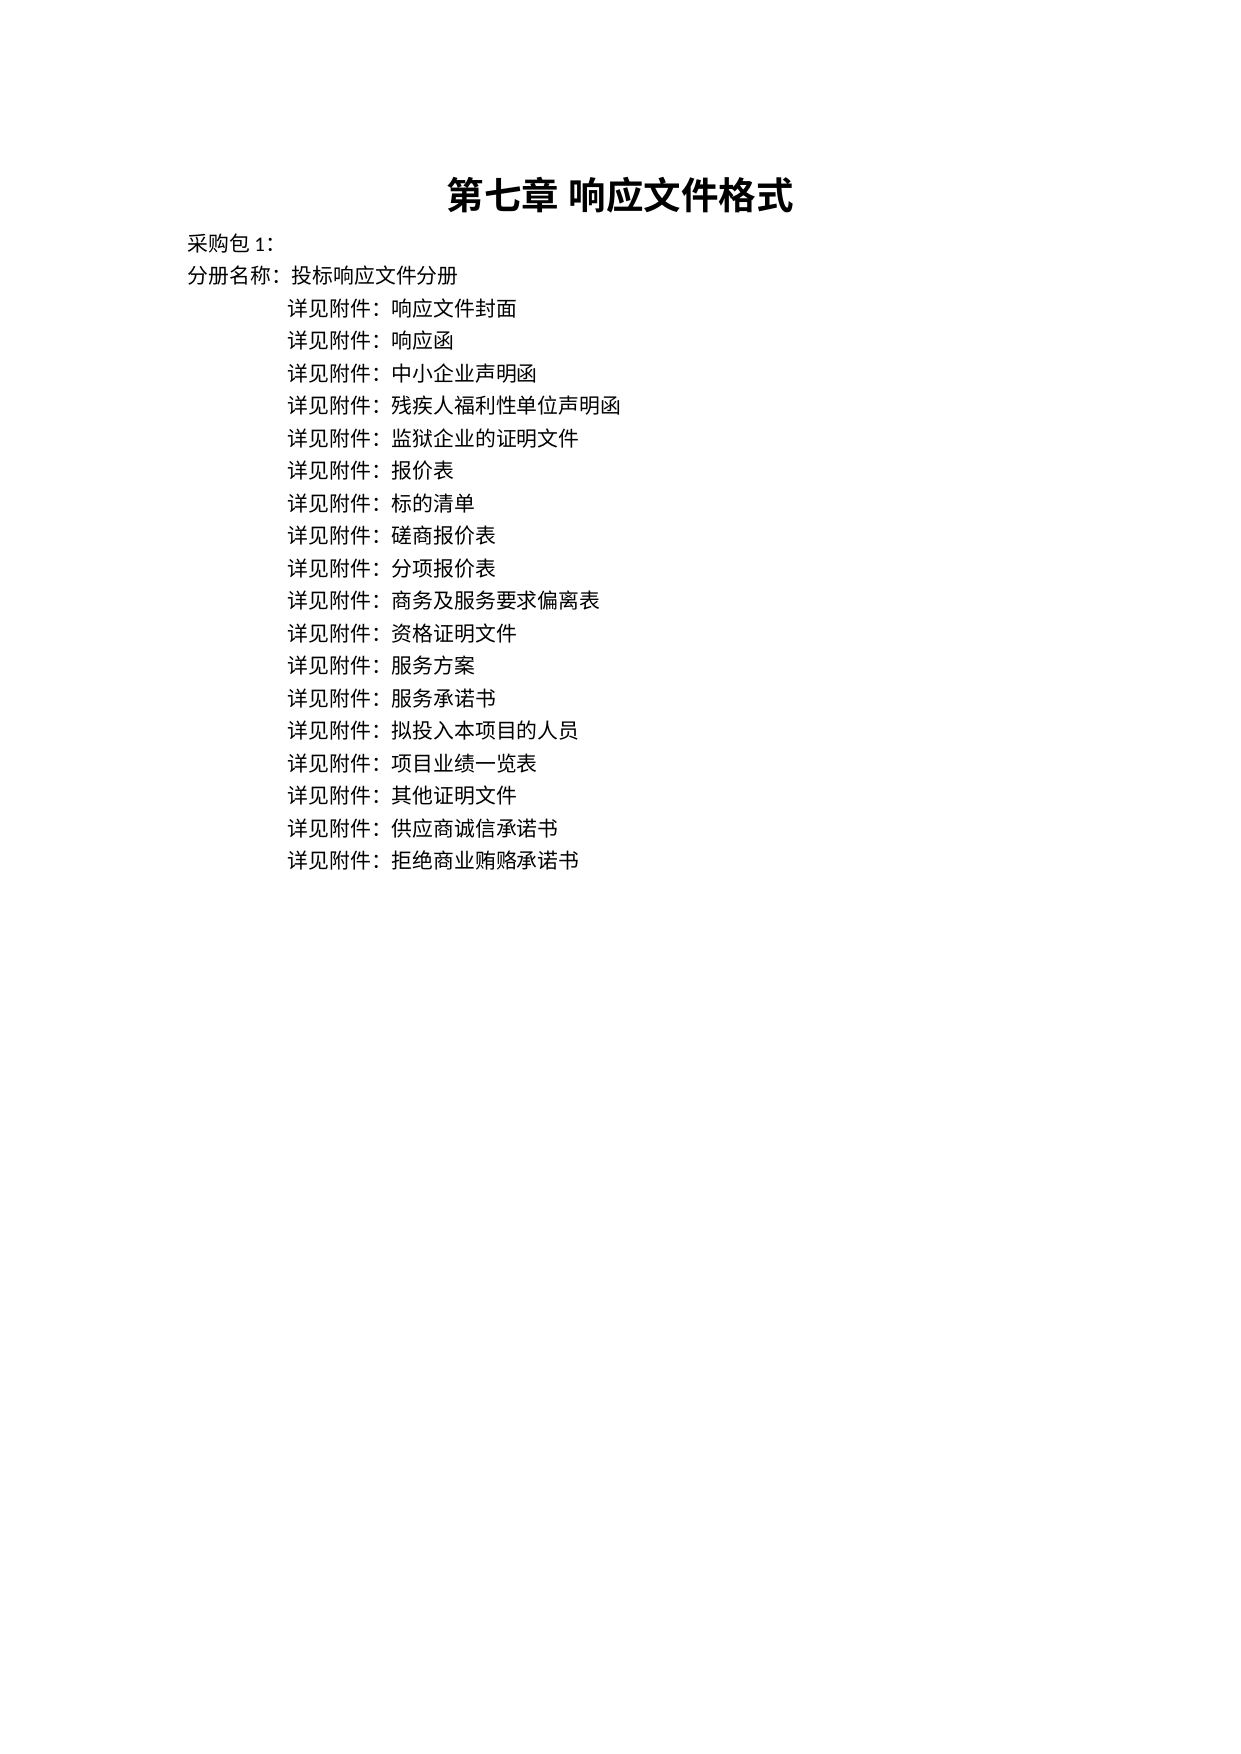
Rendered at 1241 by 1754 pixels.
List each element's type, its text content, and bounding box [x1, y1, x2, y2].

text 详见附件：商务及服务要求偏离表 [187, 584, 1053, 617]
text 详见附件：标的清单 [187, 487, 1053, 519]
text 详见附件：响应函 [187, 324, 1053, 357]
text 详见附件：响应文件封面 [187, 292, 1053, 324]
text 详见附件：监狱企业的证明文件 [187, 422, 1053, 454]
text 分册名称：投标响应文件分册 [187, 259, 1053, 292]
text 详见附件：残疾人福利性单位声明函 [187, 389, 1053, 422]
text 第七章 响应文件格式 [187, 162, 1053, 227]
text 详见附件：服务承诺书 [187, 682, 1053, 714]
text 详见附件：项目业绩一览表 [187, 747, 1053, 779]
text 详见附件：拒绝商业贿赂承诺书 [187, 844, 1053, 877]
text 详见附件：报价表 [187, 454, 1053, 487]
text 详见附件：服务方案 [187, 649, 1053, 682]
text 采购包1： [187, 227, 1053, 259]
text 详见附件：其他证明文件 [187, 779, 1053, 812]
text 详见附件：资格证明文件 [187, 617, 1053, 649]
text 详见附件：供应商诚信承诺书 [187, 812, 1053, 844]
text 详见附件：分项报价表 [187, 552, 1053, 584]
text 详见附件：磋商报价表 [187, 519, 1053, 552]
text 详见附件：拟投入本项目的人员 [187, 714, 1053, 747]
text 详见附件：中小企业声明函 [187, 357, 1053, 389]
